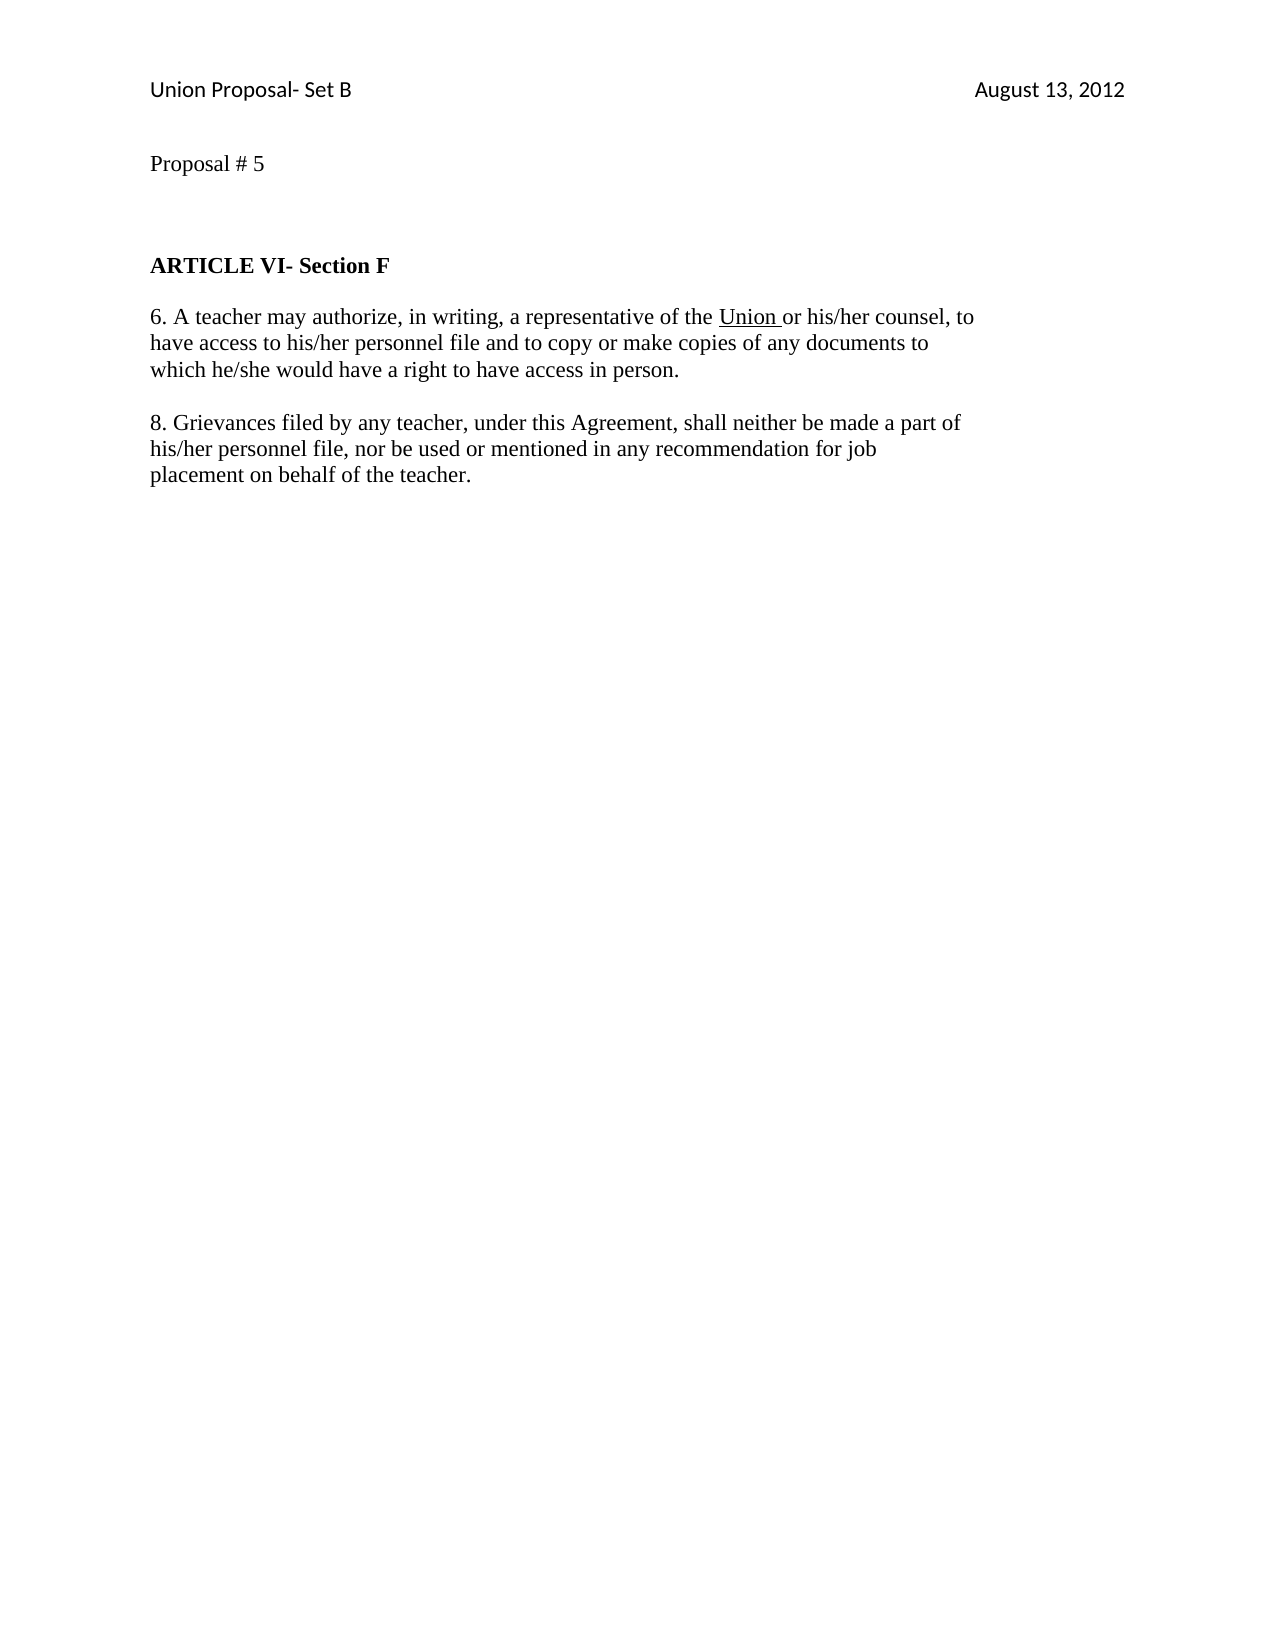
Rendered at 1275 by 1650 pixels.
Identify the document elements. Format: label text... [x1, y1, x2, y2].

text ARTICLE VI- Section F [150, 252, 1125, 278]
text Proposal # 5 [150, 150, 1125, 176]
text 6. A teacher may authorize, in writing, a representative of the Union or his/her counsel, to have access to his/her personnel file and to copy or make copies of any documents to which he/she would have a right to have access in person. [150, 303, 975, 382]
text 8. Grievances filed by any teacher, under this Agreement, shall neither be made a part of his/her personnel file, nor be used or mentioned in any recommendation for job placement on behalf of the teacher. [150, 408, 975, 488]
